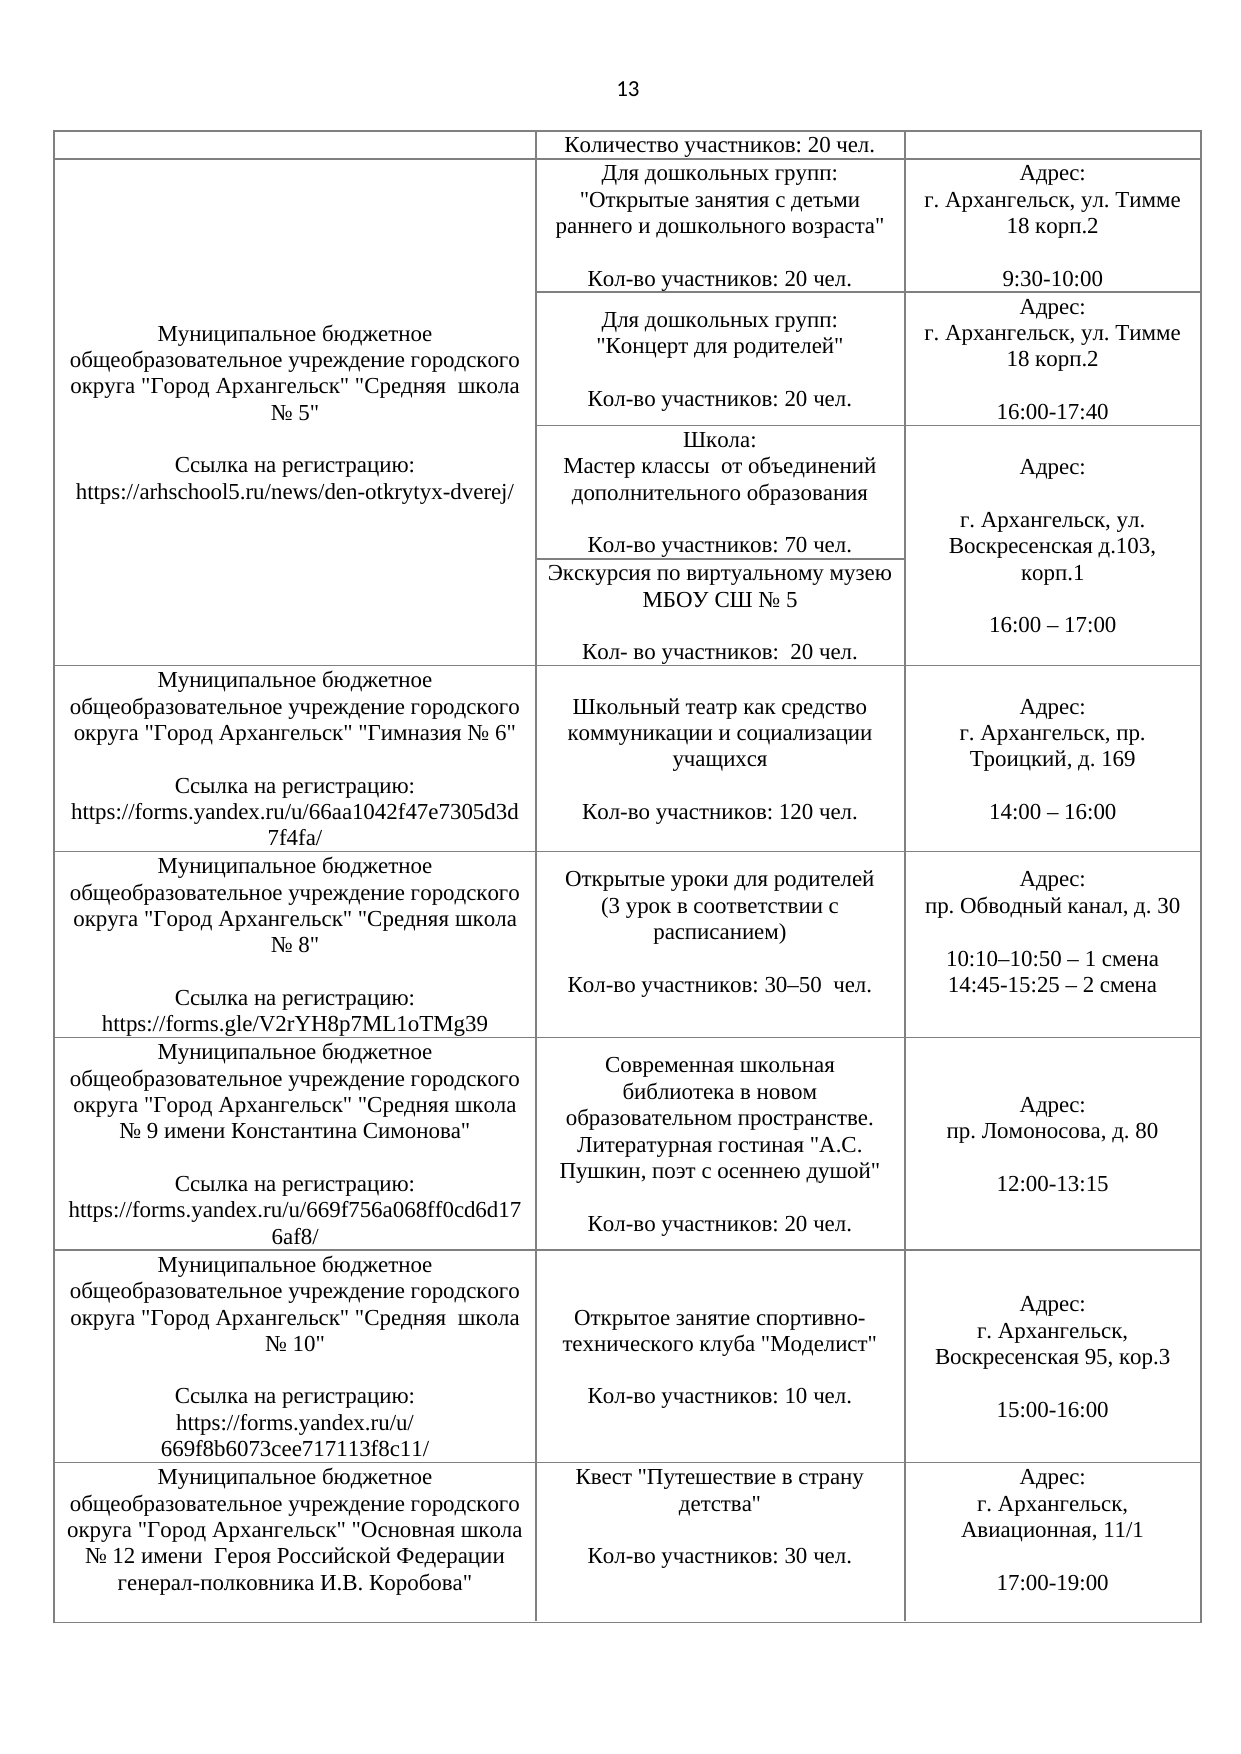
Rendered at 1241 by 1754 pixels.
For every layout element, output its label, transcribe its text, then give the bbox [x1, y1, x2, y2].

table_cell Адрес: г. Архангельск, ул. Воскресенская д.103, корп.1 16:00 – 17:00 [906, 426, 1200, 665]
table_cell Для дошкольных групп: "Концерт для родителей" Кол-во участников: 20 чел. [537, 293, 904, 424]
table_cell Экскурсия по виртуальному музею МБОУ СШ № 5 Кол- во участников: 20 чел. [537, 560, 904, 665]
table_cell Современная школьная библиотека в новом образовательном пространстве. Литературная гостиная "А.С. Пушкин, поэт с осеннею душой" Кол-во участников: 20 чел. [537, 1038, 904, 1249]
table_cell Школьный театр как средство коммуникации и социализации учащихся Кол-во участников: 120 чел. [537, 666, 904, 851]
table_cell Адрес: г. Архангельск, ул. Тимме 18 корп.2 16:00-17:40 [906, 293, 1200, 424]
table_cell Адрес: г. Архангельск, ул. Тимме 18 корп.2 9:30-10:00 [906, 160, 1200, 291]
table_cell Открытое занятие спортивно-технического клуба "Моделист" Кол-во участников: 10 чел. [537, 1251, 904, 1462]
table_cell Школа: Мастер классы от объединений дополнительного образования Кол-во участников: 70 чел. [537, 426, 904, 558]
table_cell Адрес: пр. Ломоносова, д. 80 12:00-13:15 [906, 1038, 1200, 1249]
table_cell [906, 132, 1200, 158]
table_cell Адрес: пр. Обводный канал, д. 30 10:10–10:50 – 1 смена 14:45-15:25 – 2 смена [906, 852, 1200, 1037]
table_cell Муниципальное бюджетное общеобразовательное учреждение городского округа "Город Архангельск" "Средняя школа № 9 имени Константина Симонова" Ссылка на регистрацию: https://forms.yandex.ru/u/669f756a068ff0cd6d176af8/ [55, 1038, 535, 1249]
table_cell Муниципальное бюджетное общеобразовательное учреждение городского округа "Город Архангельск" "Гимназия № 6" Ссылка на регистрацию: https://forms.yandex.ru/u/66aa1042f47e7305d3d7f4fa/ [55, 666, 535, 851]
table_cell Адрес: г. Архангельск, Воскресенская 95, кор.3 15:00-16:00 [906, 1251, 1200, 1462]
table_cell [906, 1463, 1200, 1621]
table_cell Муниципальное бюджетное общеобразовательное учреждение городского округа "Город Архангельск" "Средняя школа № 10" Ссылка на регистрацию: https://forms.yandex.ru/u/669f8b6073cee717113f8c11/ [55, 1251, 535, 1462]
table_cell Для дошкольных групп: "Открытые занятия с детьми раннего и дошкольного возраста" Кол-во участников: 20 чел. [537, 160, 904, 291]
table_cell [537, 1463, 904, 1621]
table_cell Муниципальное бюджетное общеобразовательное учреждение городского округа "Город Архангельск" "Средняя школа № 5" Ссылка на регистрацию: https://arhschool5.ru/news/den-otkrytyx-dverej/ [55, 160, 535, 665]
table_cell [55, 1463, 535, 1621]
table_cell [537, 132, 904, 158]
table_cell Муниципальное бюджетное общеобразовательное учреждение городского округа "Город Архангельск" "Средняя школа № 8" Ссылка на регистрацию: https://forms.gle/V2rYH8p7ML1oTMg39 [55, 852, 535, 1037]
table_cell Адрес: г. Архангельск, пр. Троицкий, д. 169 14:00 – 16:00 [906, 666, 1200, 851]
table_cell Открытые уроки для родителей (3 урок в соответствии с расписанием) Кол-во участников: 30–50 чел. [537, 852, 904, 1037]
